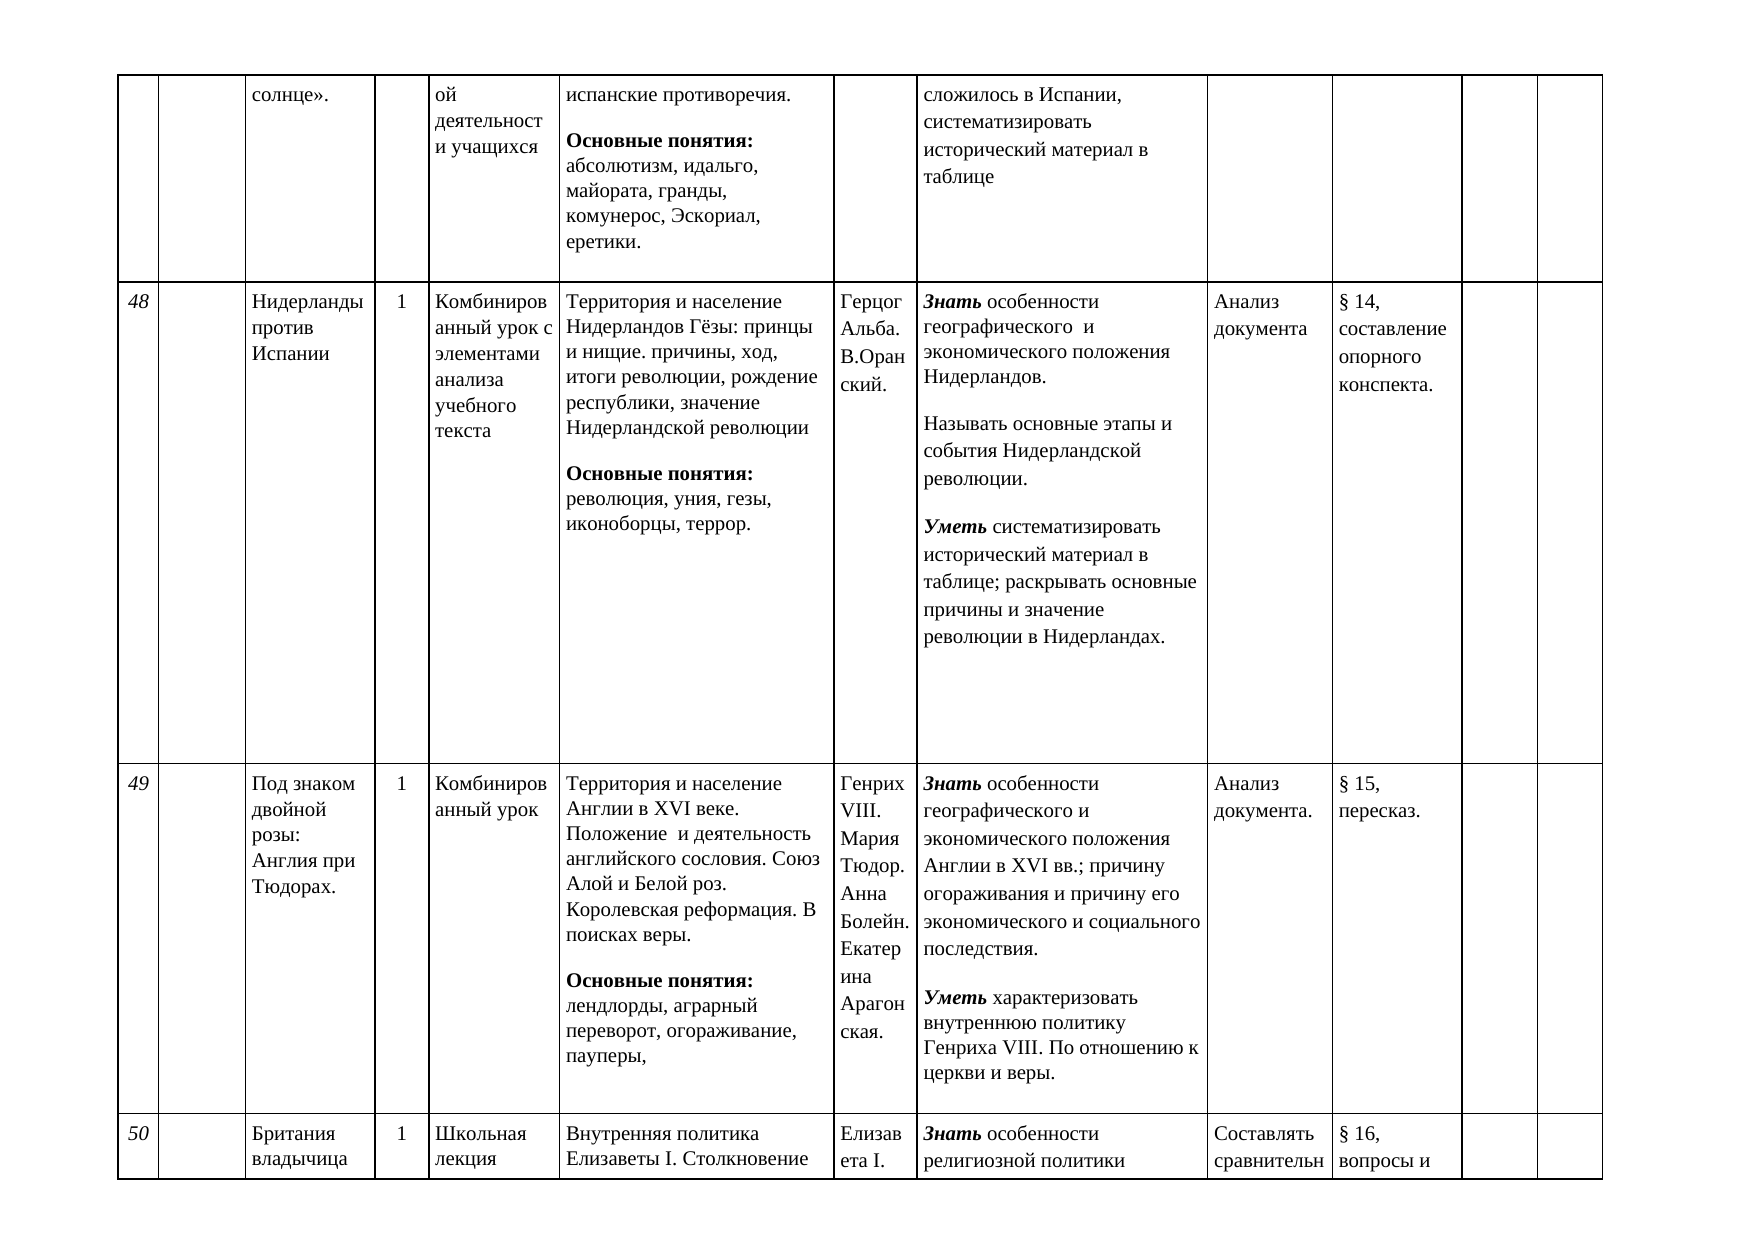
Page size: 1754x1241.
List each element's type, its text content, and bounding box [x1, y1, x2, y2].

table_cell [835, 76, 916, 281]
table_cell Территория и население Нидерландов Гёзы: принцы и нищие. причины, ход, итоги революции, рождение республики, значение Нидерландской революции Основные понятия: революция, уния, гезы, иконоборцы, террор. [560, 283, 833, 763]
table_cell Герцог Альба. В.Оранский. [835, 283, 916, 763]
table_cell Знать особенности географического и экономического положения Нидерландов. Называть основные этапы и события Нидерландской революции. Уметь систематизировать исторический материал в таблице; раскрывать основные причины и значение революции в Нидерландах. [918, 283, 1207, 763]
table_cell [1208, 1114, 1332, 1178]
table_cell [1463, 283, 1537, 763]
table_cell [246, 76, 374, 281]
table_cell § 14, составление опорного конспекта. [1333, 283, 1461, 763]
table_cell § 15, пересказ. [1333, 764, 1461, 1113]
table_cell 1 [376, 283, 428, 763]
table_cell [835, 1114, 916, 1178]
table_cell 49 [119, 764, 158, 1113]
table_cell [1538, 764, 1602, 1113]
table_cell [1333, 76, 1461, 281]
table_cell [1463, 1114, 1537, 1178]
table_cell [246, 1114, 374, 1178]
table_cell 1 [376, 1114, 428, 1178]
table_cell 1 [376, 76, 428, 281]
table_cell [1463, 764, 1537, 1113]
table_cell [159, 1114, 245, 1178]
table_cell [1538, 283, 1602, 763]
table_cell 47 [119, 76, 158, 281]
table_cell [560, 76, 833, 281]
table_cell [1463, 76, 1537, 281]
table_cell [1333, 1114, 1461, 1178]
table_cell 1 [376, 764, 428, 1113]
table_cell [1538, 1114, 1602, 1178]
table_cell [159, 76, 245, 281]
table_cell Территория и население Англии в XVI веке. Положение и деятельность английского сословия. Союз Алой и Белой роз. Королевская реформация. В поисках веры. Основные понятия: лендлорды, аграрный переворот, огораживание, пауперы, [560, 764, 833, 1113]
table_cell Анализ документа [1208, 283, 1332, 763]
table_cell [159, 764, 245, 1113]
table_cell Школьная лекция [430, 1114, 559, 1178]
table_cell Комбинированный урок [430, 764, 559, 1113]
table_cell Знать особенности географического и экономического положения Англии в XVI вв.; причину огораживания и причину его экономического и социального последствия. Уметь характеризовать внутреннюю политику Генриха VIII. По отношению к церкви и веры. [918, 764, 1207, 1113]
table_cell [430, 76, 559, 281]
table_cell 50 [119, 1114, 158, 1178]
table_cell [560, 1114, 833, 1178]
table_cell 48 [119, 283, 158, 763]
table_cell Под знаком двойной розы: Англия при Тюдорах. [246, 764, 374, 1113]
table_cell [1208, 76, 1332, 281]
table_cell [159, 283, 245, 763]
table_cell [1538, 76, 1602, 281]
table_cell Анализ документа. [1208, 764, 1332, 1113]
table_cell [918, 76, 1207, 281]
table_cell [918, 1114, 1207, 1178]
table_cell Комбинированный урок с элементами анализа учебного текста [430, 283, 559, 763]
table_cell Нидерланды против Испании [246, 283, 374, 763]
table_cell Генрих VIII. Мария Тюдор. Анна Болейн. Екатерина Арагонская. [835, 764, 916, 1113]
